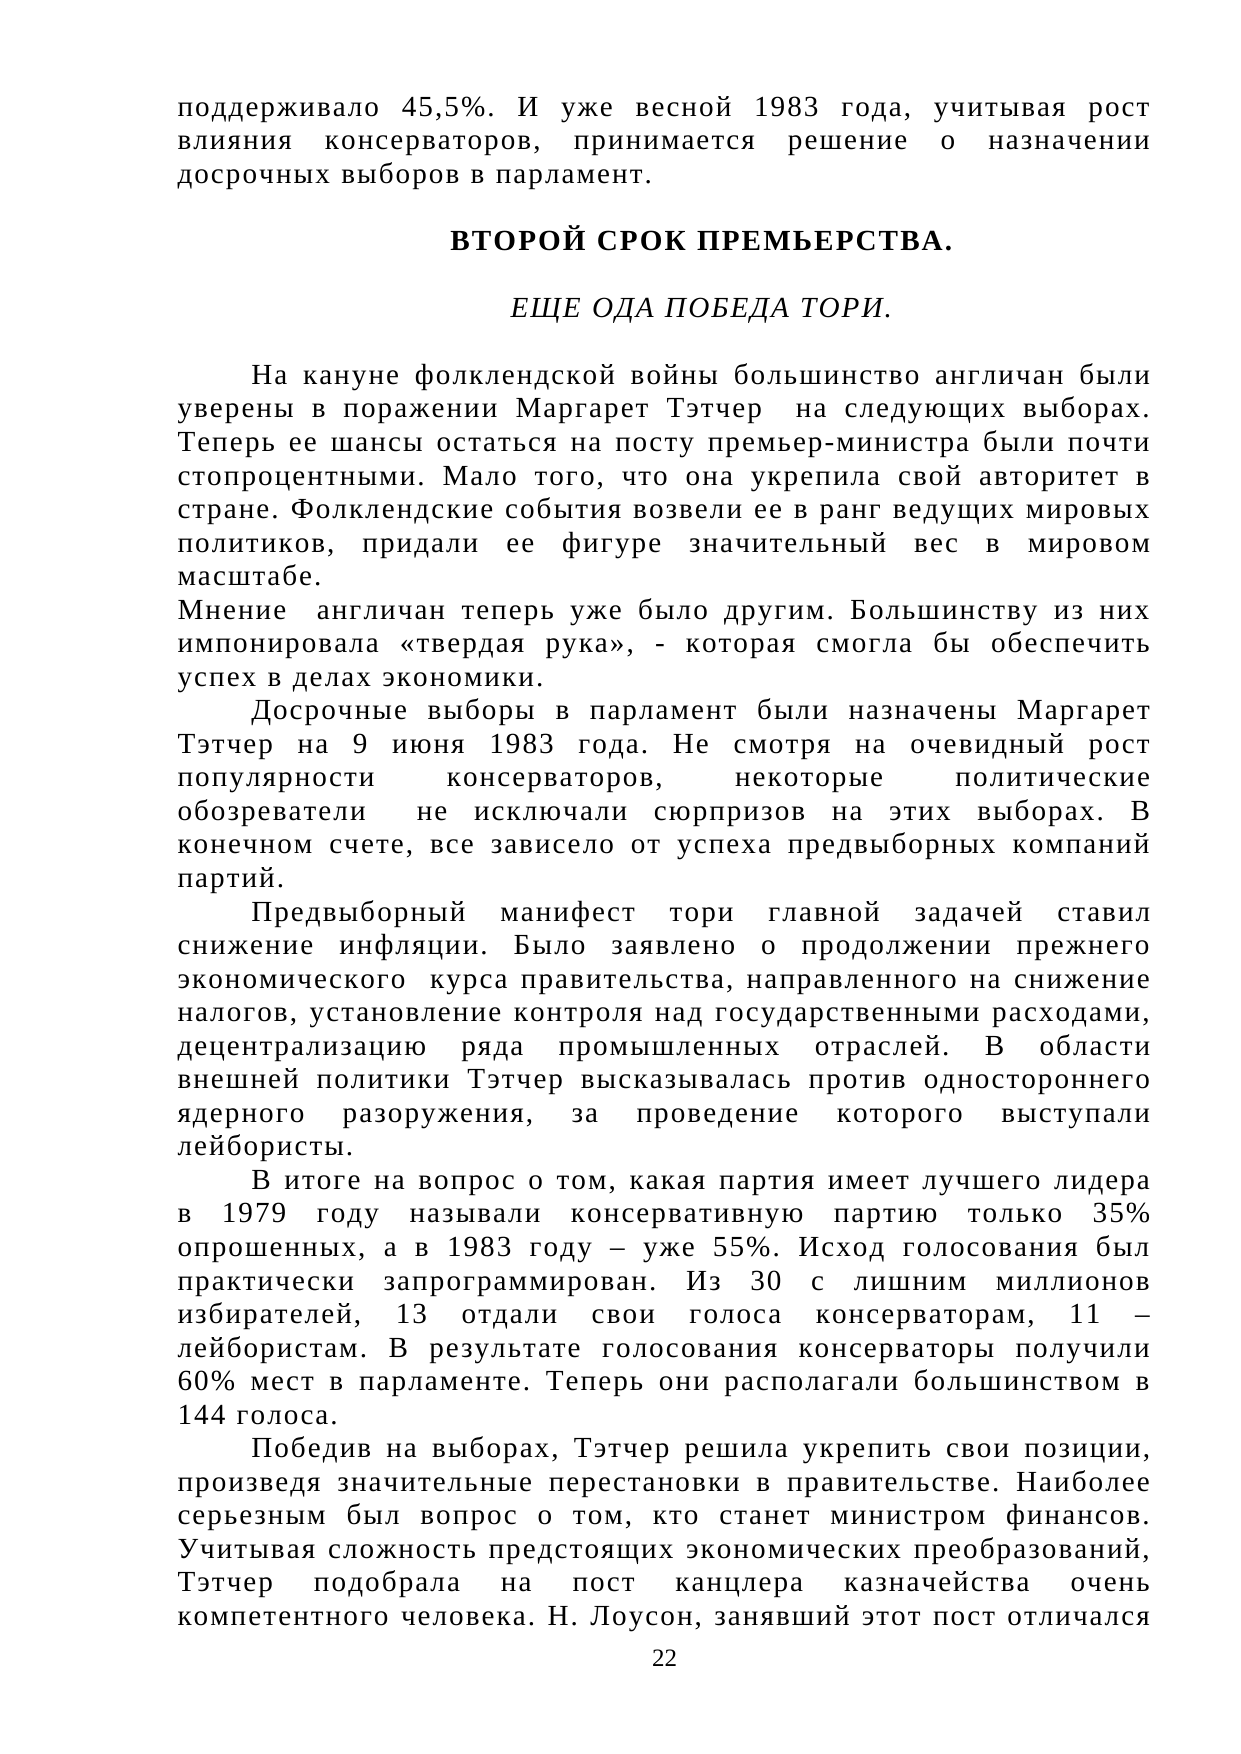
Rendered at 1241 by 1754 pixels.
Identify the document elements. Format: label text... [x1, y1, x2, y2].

text ЕЩЕ ОДА ПОБЕДА ТОРИ. [177, 290, 1152, 323]
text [177, 1430, 1152, 1632]
text На кануне фолклендской войны большинство англичан были уверены в поражении Маргарет Тэтчер на следующих выборах. Теперь ее шансы остаться на посту премьер-министра были почти стопроцентными. Мало того, что она укрепила свой авторитет в стране. Фолклендские события возвели ее в ранг ведущих мировых политиков, придали ее фигуре значительный вес в мировом масштабе. [177, 357, 1152, 592]
text Мнение англичан теперь уже было другим. Большинству из них импонировала «твердая рука», - которая смогла бы обеспечить успех в делах экономики. [177, 592, 1152, 692]
text ВТОРОЙ СРОК ПРЕМЬЕРСТВА. [177, 223, 1152, 256]
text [177, 89, 1152, 189]
text Досрочные выборы в парламент были назначены Маргарет Тэтчер на 9 июня 1983 года. Не смотря на очевидный рост популярности консерваторов, некоторые политические обозреватели не исключали сюрпризов на этих выборах. В конечном счете, все зависело от успеха предвыборных компаний партий. [177, 692, 1152, 894]
text Предвыборный манифест тори главной задачей ставил снижение инфляции. Было заявлено о продолжении прежнего экономического курса правительства, направленного на снижение налогов, установление контроля над государственными расходами, децентрализацию ряда промышленных отраслей. В области внешней политики Тэтчер высказывалась против одностороннего ядерного разоружения, за проведение которого выступали лейбористы. [177, 894, 1152, 1162]
text В итоге на вопрос о том, какая партия имеет лучшего лидера в 1979 году называли консервативную партию только 35% опрошенных, а в 1983 году – уже 55%. Исход голосования был практически запрограммирован. Из 30 с лишним миллионов избирателей, 13 отдали свои голоса консерваторам, 11 – лейбористам. В результате голосования консерваторы получили 60% мест в парламенте. Теперь они располагали большинством в 144 голоса. [177, 1162, 1152, 1430]
